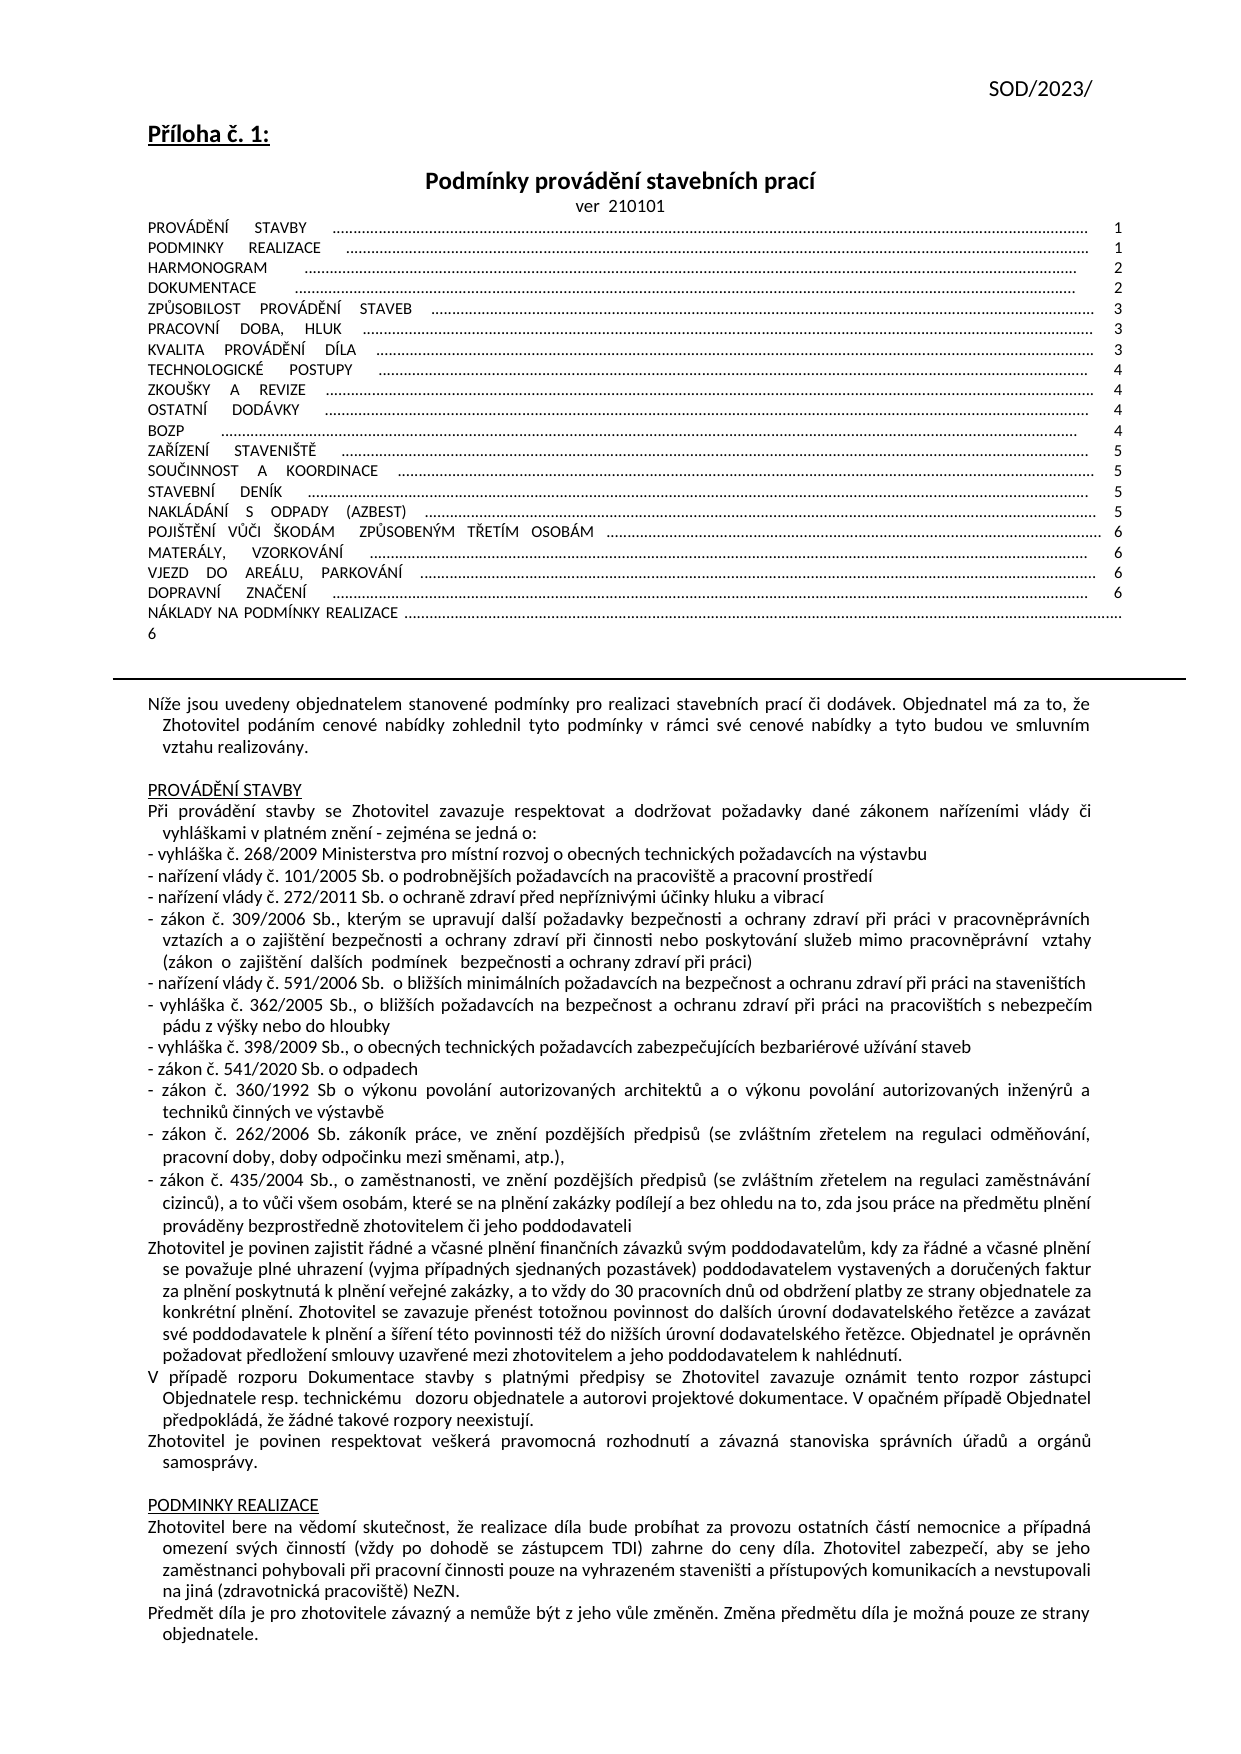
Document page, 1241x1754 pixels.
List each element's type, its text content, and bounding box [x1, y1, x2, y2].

text - zákon č. 262/2006 Sb. zákoník práce, ve znění pozdějších předpisů (se zvláštním zřetelem na regulaci odměňování, pracovní doby, doby odpočinku mezi směnami, atp.), [148, 1123, 1092, 1168]
text Níže jsou uvedeny objednatelem stanovené podmínky pro realizaci stavebních prací či dodávek. Objednatel má za to, že Zhotovitel podáním cenové nabídky zohlednil tyto podmínky v rámci své cenové nabídky a tyto budou ve smluvním vztahu realizovány. [148, 693, 1092, 758]
text PROVÁDĚNÍ STAVBY [148, 779, 1092, 801]
text Zhotovitel bere na vědomí skutečnost, že realizace díla bude probíhat za provozu ostatních částí nemocnice a případná omezení svých činností (vždy po dohodě se zástupcem TDI) zahrne do ceny díla. Zhotovitel zabezpečí, aby se jeho zaměstnanci pohybovali při pracovní činnosti pouze na vyhrazeném staveništi a přístupových komunikacích a nevstupovali na jiná (zdravotnická pracoviště) NeZN. [148, 1516, 1092, 1602]
text - nařízení vlády č. 591/2006 Sb. o bližších minimálních požadavcích na bezpečnost a ochranu zdraví při práci na staveništích [148, 972, 1092, 994]
text V případě rozporu Dokumentace stavby s platnými předpisy se Zhotovitel zavazuje oznámit tento rozpor zástupci Objednatele resp. technickému dozoru objednatele a autorovi projektové dokumentace. V opačném případě Objednatel předpokládá, že žádné takové rozpory neexistují. [148, 1366, 1092, 1430]
text PROVÁDĚNÍ STAVBY .................................................................................................................................................................................... 1 PODMINKY REALIZACE ................................................................................................................................................................................. 1 HARMONOGRAM ........................................................................................................................................................................................ 2 DOKUMENTACE .......................................................................................................................................................................................... 2 ZPŮSOBILOST PROVÁDĚNÍ STAVEB .............................................................................................................................................................. 3 PRACOVNÍ DOBA, HLUK .............................................................................................................................................................................. 3 KVALITA PROVÁDĚNÍ DÍLA ........................................................................................................................................................................... 3 TECHNOLOGICKÉ POSTUPY ......................................................................................................................................................................... 4 ZKOUŠKY A REVIZE ....................................................................................................................................................................................... 4 OSTATNÍ DODÁVKY ...................................................................................................................................................................................... 4 BOZP ............................................................................................................................................................................................................ 4 ZAŘÍZENÍ STAVENIŠTĚ .................................................................................................................................................................................. 5 SOUČINNOST A KOORDINACE ...................................................................................................................................................................... 5 STAVEBNÍ DENÍK .......................................................................................................................................................................................... 5 NAKLÁDÁNÍ S ODPADY (AZBEST) ................................................................................................................................................................ 5 POJIŠTĚNÍ VŮČI ŠKODÁM ZPŮSOBENÝM TŘETÍM OSOBÁM ...................................................................................................................... 6 MATERÁLY, VZORKOVÁNÍ ........................................................................................................................................................................... 6 VJEZD DO AREÁLU, PARKOVÁNÍ ................................................................................................................................................................. 6 DOPRAVNÍ ZNAČENÍ .................................................................................................................................................................................... 6 NÁKLADY NA PODMÍNKY REALIZACE ........................................................................................................................................................................... 6 [148, 217, 1122, 643]
text - zákon č. 309/2006 Sb., kterým se upravují další požadavky bezpečnosti a ochrany zdraví při práci v pracovněprávních vztazích a o zajištění bezpečnosti a ochrany zdraví při činnosti nebo poskytování služeb mimo pracovněprávní vztahy (zákon o zajištění dalších podmínek bezpečnosti a ochrany zdraví při práci) [148, 908, 1092, 972]
text Při provádění stavby se Zhotovitel zavazuje respektovat a dodržovat požadavky dané zákonem nařízeními vlády či vyhláškami v platném znění - zejména se jedná o: [148, 801, 1092, 844]
text Podmínky provádění stavebních prací [148, 171, 1093, 194]
text - vyhláška č. 398/2009 Sb., o obecných technických požadavcích zabezpečujících bezbariérové užívání staveb [148, 1037, 1092, 1058]
text - zákon č. 435/2004 Sb., o zaměstnanosti, ve znění pozdějších předpisů (se zvláštním zřetelem na regulaci zaměstnávání cizinců), a to vůči všem osobám, které se na plnění zakázky podílejí a bez ohledu na to, zda jsou práce na předmětu plnění prováděny bezprostředně zhotovitelem či jeho poddodavateli [148, 1168, 1092, 1237]
text Zhotovitel je povinen respektovat veškerá pravomocná rozhodnutí a závazná stanoviska správních úřadů a orgánů samosprávy. [148, 1430, 1092, 1473]
text - vyhláška č. 268/2009 Ministerstva pro místní rozvoj o obecných technických požadavcích na výstavbu [148, 844, 1092, 865]
text PODMINKY REALIZACE [148, 1495, 1092, 1516]
text - zákon č. 360/1992 Sb o výkonu povolání autorizovaných architektů a o výkonu povolání autorizovaných inženýrů a techniků činných ve výstavbě [148, 1080, 1092, 1123]
text - vyhláška č. 362/2005 Sb., o bližších požadavcích na bezpečnost a ochranu zdraví při práci na pracovištích s nebezpečím pádu z výšky nebo do hloubky [148, 994, 1092, 1037]
text - nařízení vlády č. 272/2011 Sb. o ochraně zdraví před nepříznivými účinky hluku a vibrací [148, 887, 1092, 908]
text Předmět díla je pro zhotovitele závazný a nemůže být z jeho vůle změněn. Změna předmětu díla je možná pouze ze strany objednatele. [148, 1602, 1092, 1645]
text - zákon č. 541/2020 Sb. o odpadech [148, 1058, 1092, 1080]
text Příloha č. 1: [148, 118, 1092, 149]
text - nařízení vlády č. 101/2005 Sb. o podrobnějších požadavcích na pracoviště a pracovní prostředí [148, 865, 1092, 887]
text Zhotovitel je povinen zajistit řádné a včasné plnění finančních závazků svým poddodavatelům, kdy za řádné a včasné plnění se považuje plné uhrazení (vyjma případných sjednaných pozastávek) poddodavatelem vystavených a doručených faktur za plnění poskytnutá k plnění veřejné zakázky, a to vždy do 30 pracovních dnů od obdržení platby ze strany objednatele za konkrétní plnění. Zhotovitel se zavazuje přenést totožnou povinnost do dalších úrovní dodavatelského řetězce a zavázat své poddodavatele k plnění a šíření této povinnosti též do nižších úrovní dodavatelského řetězce. Objednatel je oprávněn požadovat předložení smlouvy uzavřené mezi zhotovitelem a jeho poddodavatelem k nahlédnutí. [148, 1237, 1092, 1366]
text ver 210101 [148, 194, 1093, 217]
